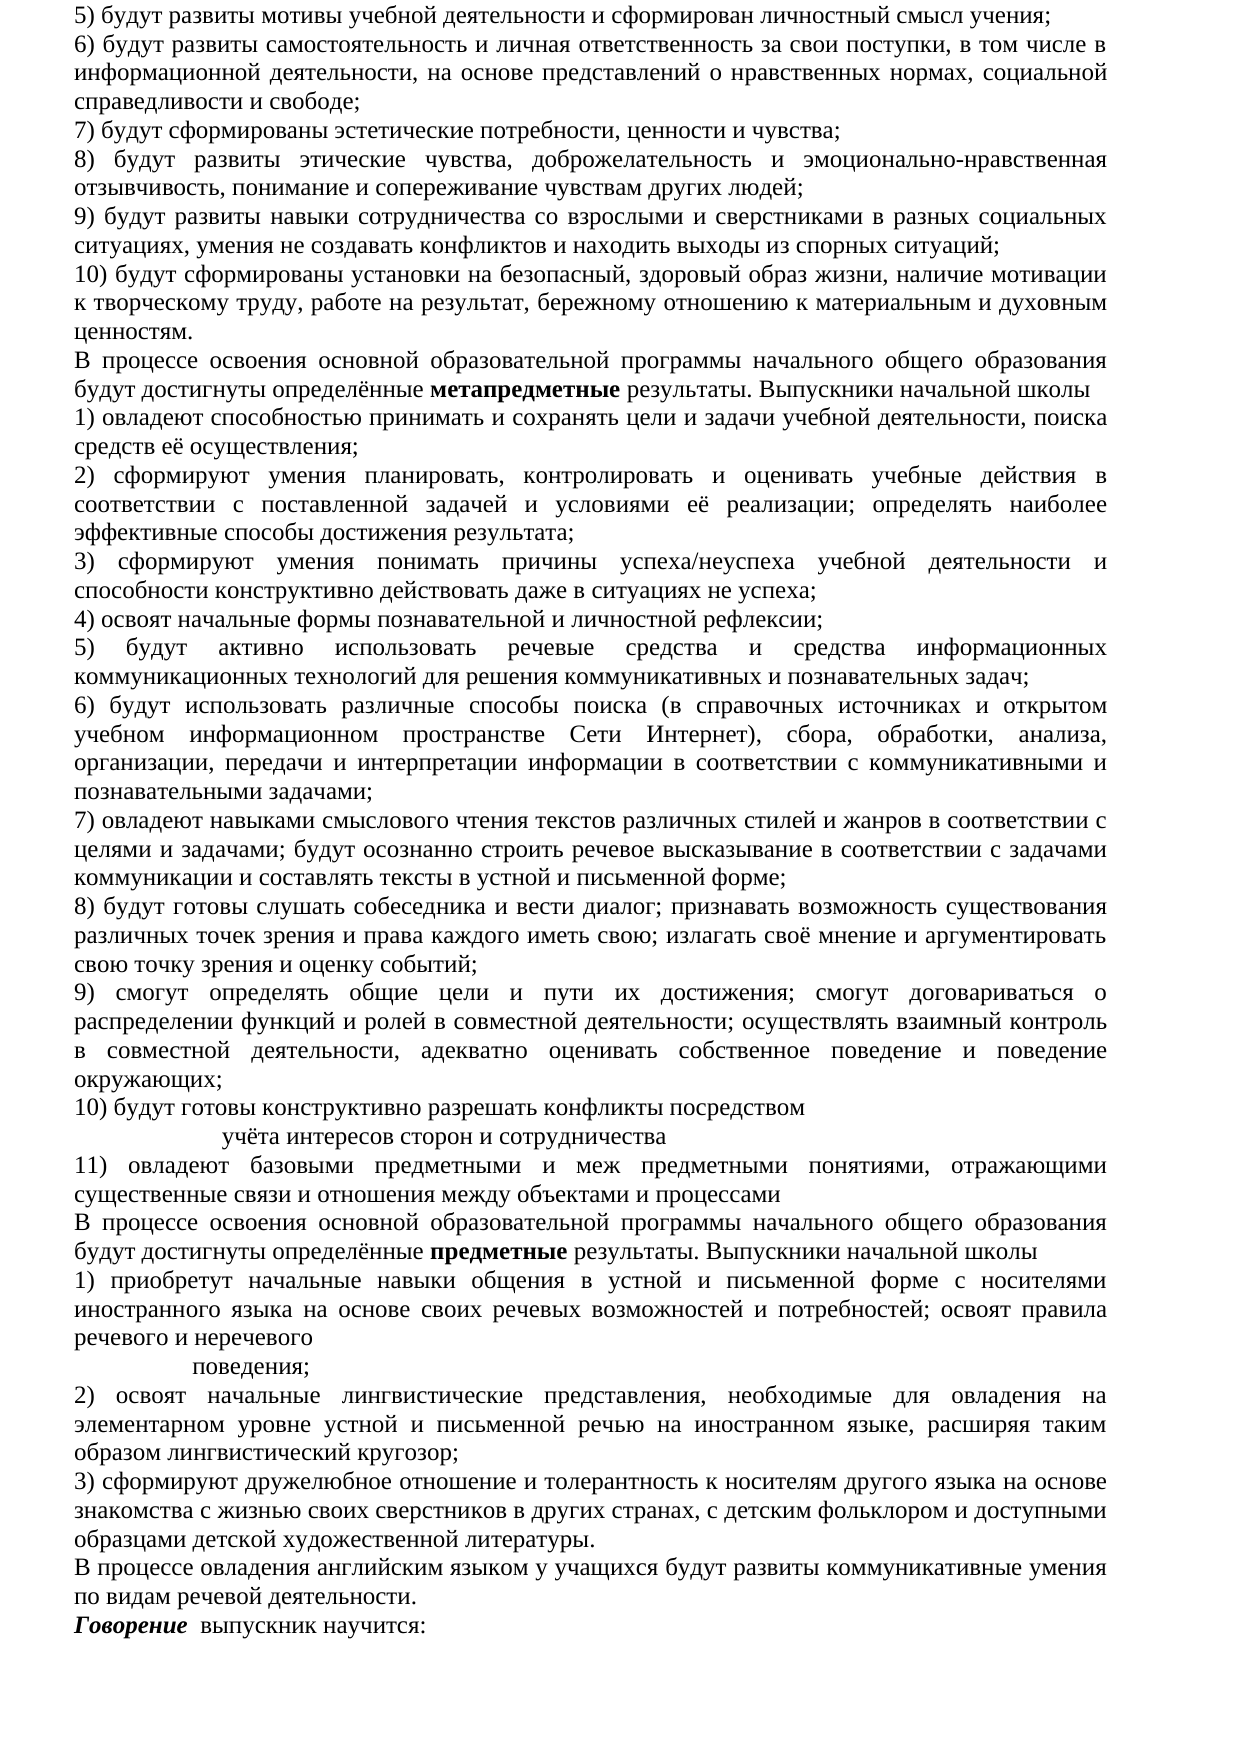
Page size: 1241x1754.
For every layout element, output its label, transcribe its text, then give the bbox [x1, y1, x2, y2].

text 6) будут развиты самостоятельность и личная ответственность за свои поступки, в том числе в информационной деятельности, на основе представлений о нравственных нормах, социальной справедливости и свободе; [74, 29, 1108, 115]
text учёта интересов сторон и сотрудничества [192, 1121, 1108, 1150]
text В процессе освоения основной образовательной программы начального общего образования будут достигнуты определённые метапредметные результаты. Выпускники начальной школы [74, 345, 1108, 402]
text 2) сформируют умения планировать, контролировать и оценивать учебные действия в соответствии с поставленной задачей и условиями её реализации; определять наиболее эффективные способы достижения результата; [74, 460, 1108, 546]
text 11) овладеют базовыми предметными и меж предметными понятиями, отражающими существенные связи и отношения между объектами и процессами [74, 1150, 1108, 1207]
text 9) будут развиты навыки сотрудничества со взрослыми и сверстниками в разных социальных ситуациях, умения не создавать конфликтов и находить выходы из спорных ситуаций; [74, 201, 1108, 259]
text 5) будут активно использовать речевые средства и средства информационных коммуникационных технологий для решения коммуникативных и познавательных задач; [74, 632, 1108, 690]
text 7) овладеют навыками смыслового чтения текстов различных стилей и жанров в соответствии с целями и задачами; будут осознанно строить речевое высказывание в соответствии с задачами коммуникации и составлять тексты в устной и письменной форме; [74, 805, 1108, 891]
text 10) будут готовы конструктивно разрешать конфликты посредством [74, 1092, 1108, 1121]
text 9) смогут определять общие цели и пути их достижения; смогут договариваться о распределении функций и ролей в совместной деятельности; осуществлять взаимный контроль в совместной деятельности, адекватно оценивать собственное поведение и поведение окружающих; [74, 977, 1108, 1092]
text 4) освоят начальные формы познавательной и личностной рефлексии; [74, 604, 1108, 632]
text 2) освоят начальные лингвистические представления, необходимые для овладения на элементарном уровне устной и письменной речью на иностранном языке, расширяя таким образом лингвистический кругозор; [74, 1380, 1108, 1466]
text 6) будут использовать различные способы поиска (в справочных источниках и открытом учебном информационном пространстве Сети Интернет), сбора, обработки, анализа, организации, передачи и интерпретации информации в соответствии с коммуникативными и познавательными задачами; [74, 690, 1108, 805]
text 10) будут сформированы установки на безопасный, здоровый образ жизни, наличие мотивации к творческому труду, работе на результат, бережному отношению к материальным и духовным ценностям. [74, 259, 1108, 345]
text 3) сформируют умения понимать причины успеха/неуспеха учебной деятельности и способности конструктивно действовать даже в ситуациях не успеха; [74, 546, 1108, 604]
text В процессе овладения английским языком у учащихся будут развиты коммуникативные умения по видам речевой деятельности. [74, 1552, 1108, 1610]
text В процессе освоения основной образовательной программы начального общего образования будут достигнуты определённые предметные результаты. Выпускники начальной школы [74, 1207, 1108, 1265]
text 8) будут развиты этические чувства, доброжелательность и эмоционально-нравственная отзывчивость, понимание и сопереживание чувствам других людей; [74, 144, 1108, 201]
text 7) будут сформированы эстетические потребности, ценности и чувства; [74, 115, 1108, 144]
text 8) будут готовы слушать собеседника и вести диалог; признавать возможность существования различных точек зрения и права каждого иметь свою; излагать своё мнение и аргументировать свою точку зрения и оценку событий; [74, 891, 1108, 977]
text поведения; [192, 1351, 1108, 1380]
text Говорение выпускник научится: [74, 1610, 1108, 1639]
text 3) сформируют дружелюбное отношение и толерантность к носителям другого языка на основе знакомства с жизнью своих сверстников в других странах, с детским фольклором и доступными образцами детской художественной литературы. [74, 1466, 1108, 1552]
text 5) будут развиты мотивы учебной деятельности и сформирован личностный смысл учения; [74, 0, 1108, 29]
text 1) приобретут начальные навыки общения в устной и письменной форме с носителями иностранного языка на основе своих речевых возможностей и потребностей; освоят правила речевого и неречевого [74, 1265, 1108, 1351]
text 1) овладеют способностью принимать и сохранять цели и задачи учебной деятельности, поиска средств её осуществления; [74, 402, 1108, 460]
